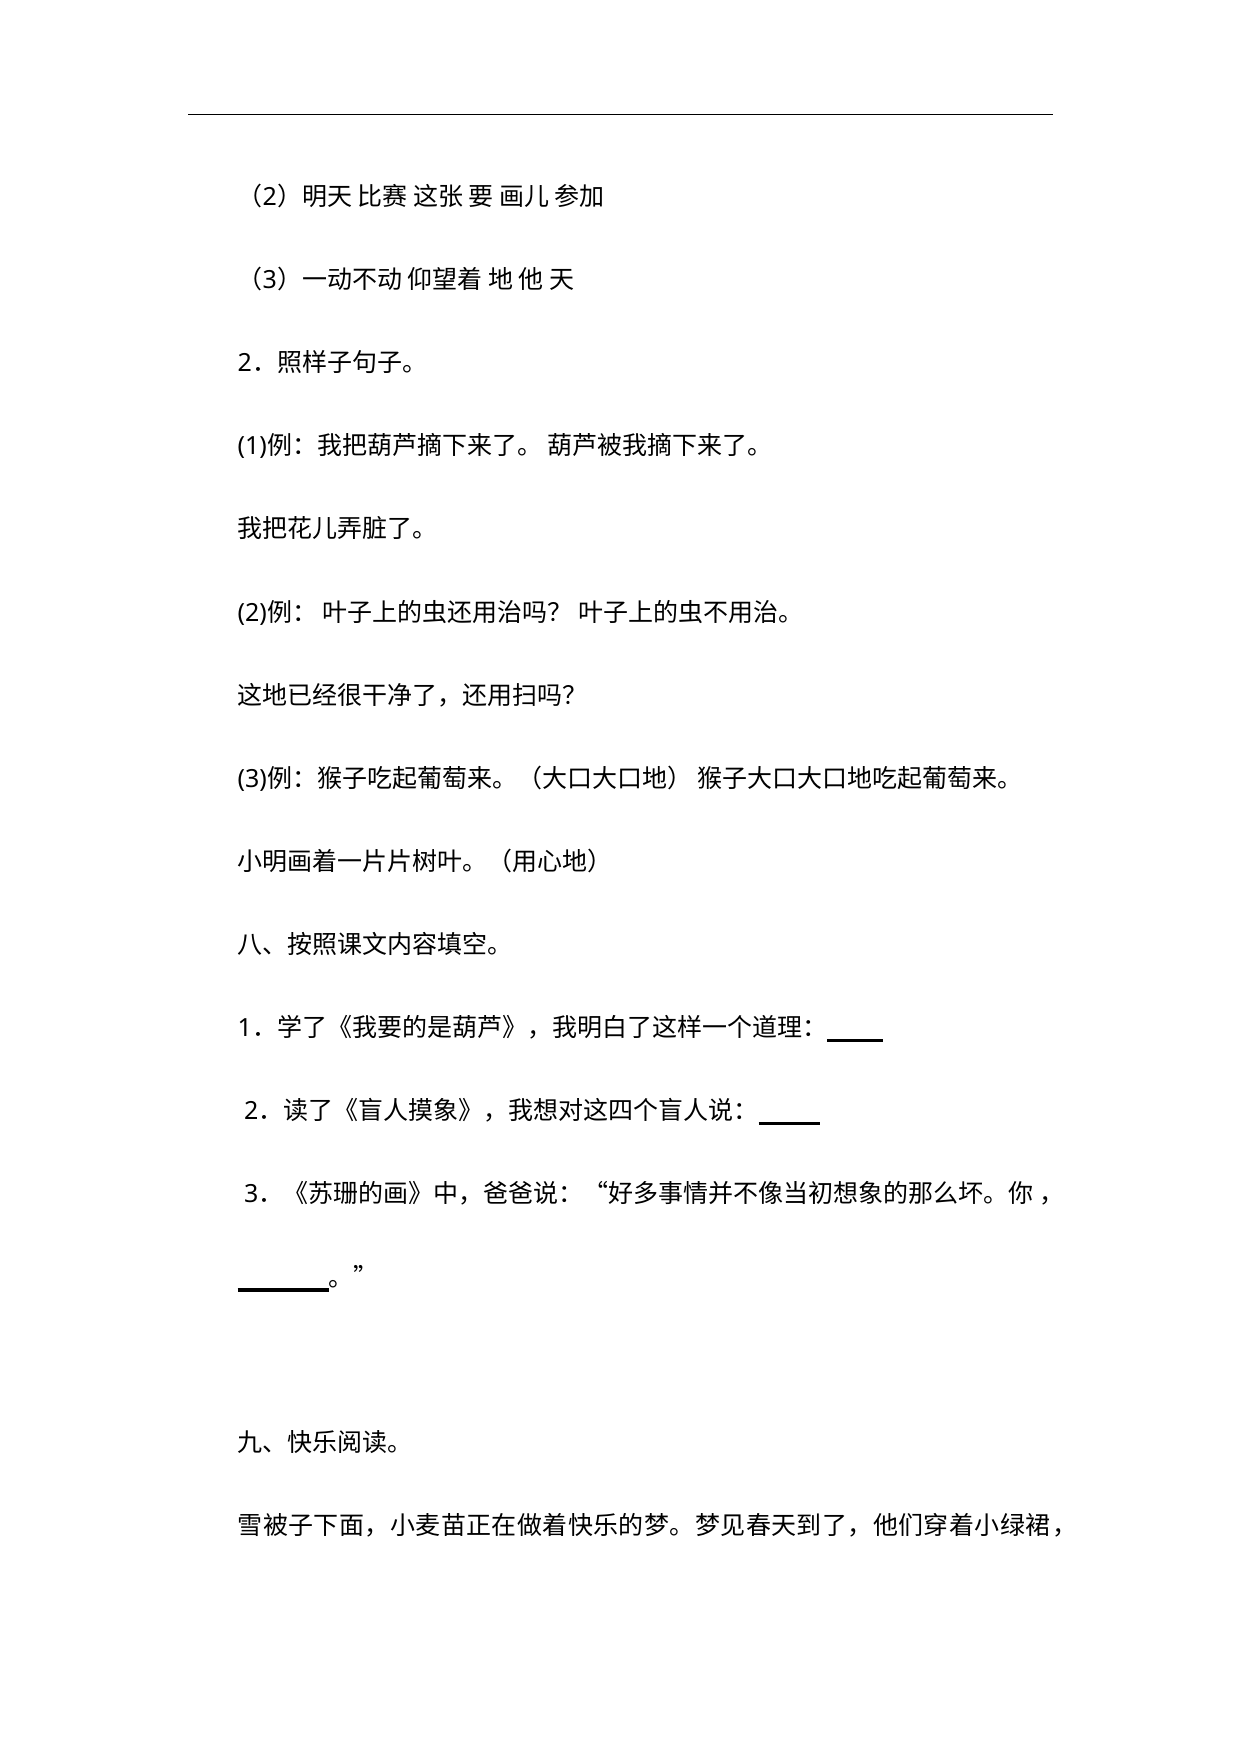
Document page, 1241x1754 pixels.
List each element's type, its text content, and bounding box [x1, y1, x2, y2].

text (1)例：我把葫芦摘下来了。 葫芦被我摘下来了。 [187, 411, 1053, 476]
text （3）一动不动 仰望着 地 他 天 [187, 245, 1053, 310]
text 八、按照课文内容填空。 [187, 910, 1053, 975]
text 小明画着一片片树叶。（用心地） [187, 827, 1053, 892]
text (3)例：猴子吃起葡萄来。（大口大口地） 猴子大口大口地吃起葡萄来。 [187, 744, 1053, 809]
text 2．读了《盲人摸象》，我想对这四个盲人说： [187, 1076, 1053, 1141]
text 2．照样子句子。 [187, 328, 1053, 393]
text 。” [187, 1243, 1053, 1308]
text (2)例： 叶子上的虫还用治吗？ 叶子上的虫不用治。 [187, 578, 1053, 643]
text 1．学了《我要的是葫芦》，我明白了这样一个道理： [187, 993, 1053, 1058]
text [187, 1491, 1053, 1556]
text （2）明天 比赛 这张 要 画儿 参加 [187, 162, 1053, 227]
text 我把花儿弄脏了。 [187, 494, 1053, 559]
text 这地已经很干净了，还用扫吗？ [187, 661, 1053, 726]
text 3．《苏珊的画》中，爸爸说：“好多事情并不像当初想象的那么坏。你 ， [187, 1159, 1053, 1224]
text 九、快乐阅读。 [187, 1408, 1053, 1473]
